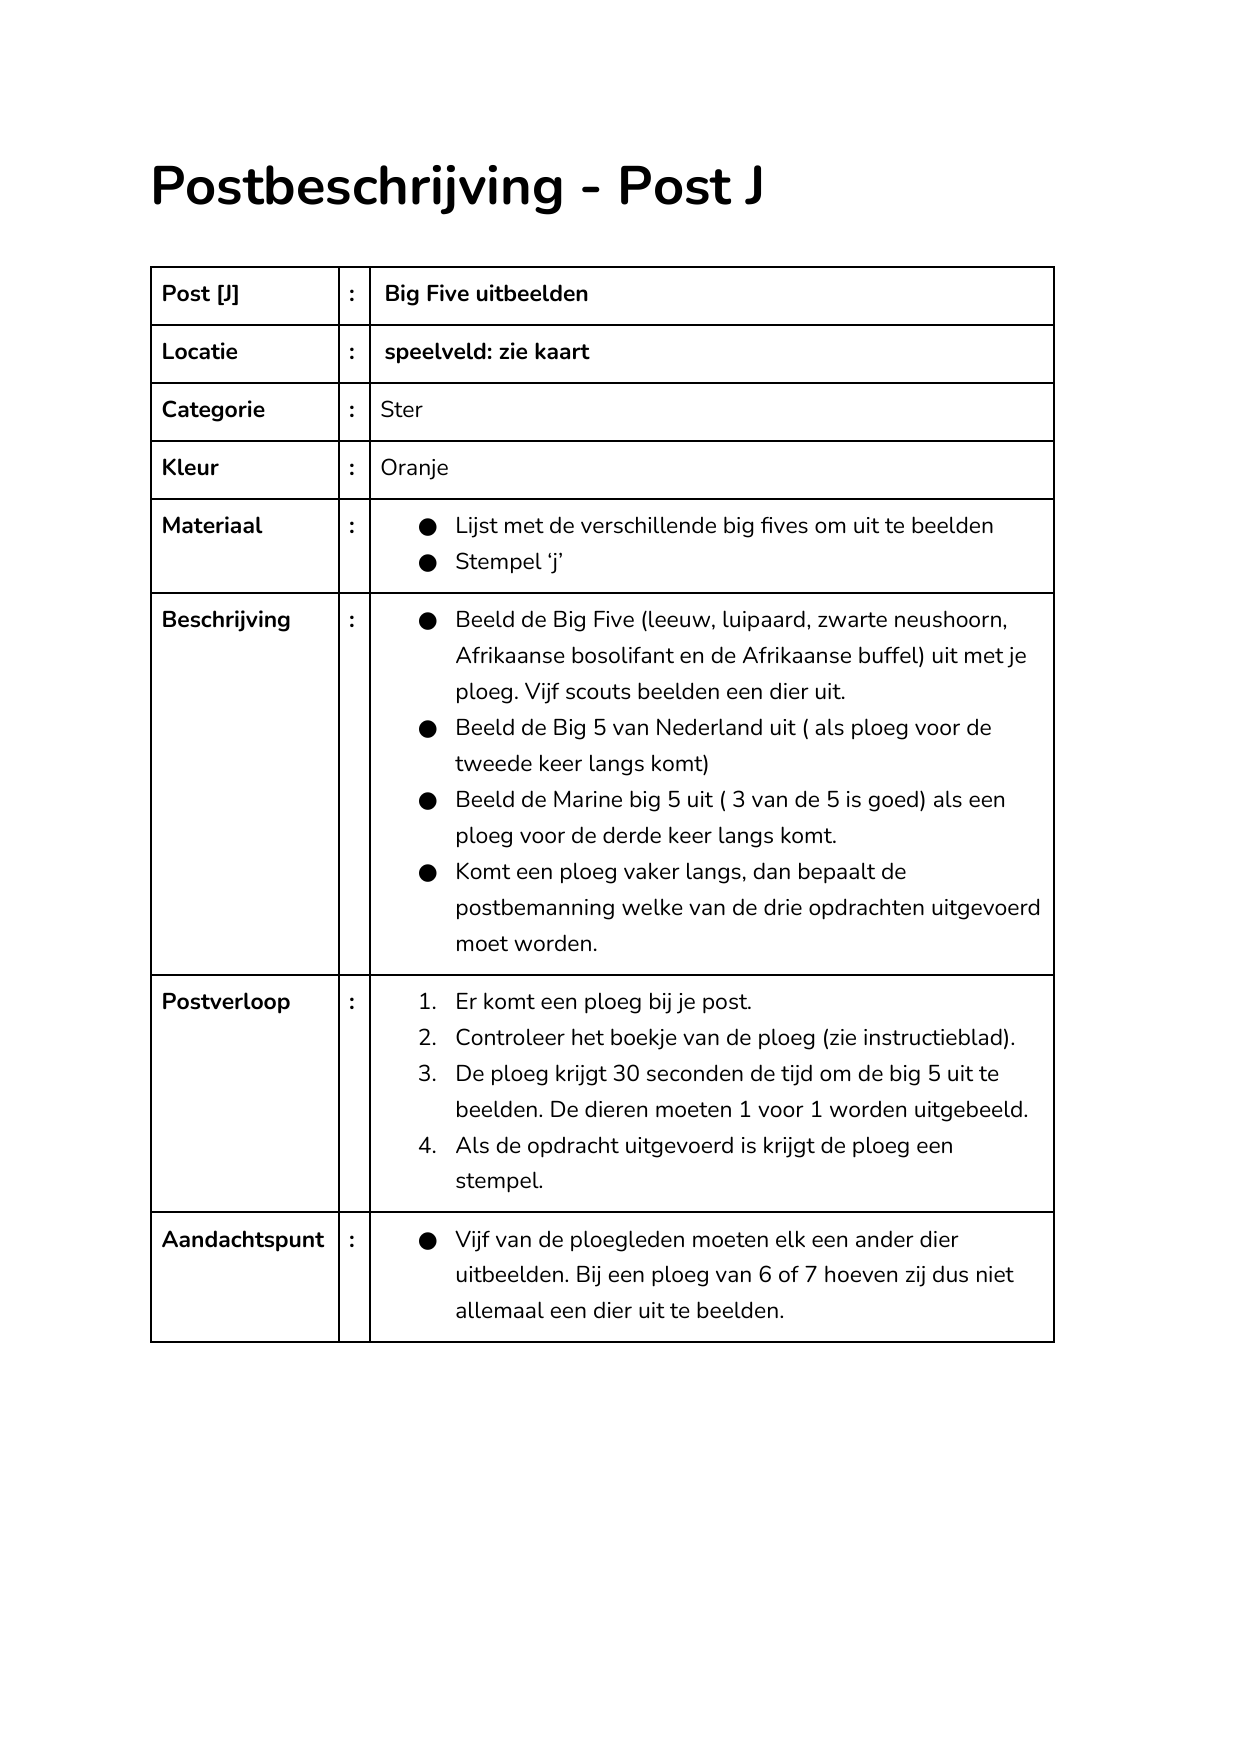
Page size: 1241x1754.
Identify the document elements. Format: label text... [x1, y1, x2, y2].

table_cell : [340, 326, 369, 382]
table_cell speelveld: zie kaart [371, 326, 1053, 382]
table_cell : [340, 384, 369, 440]
table_cell Aandachtspunt [152, 1213, 338, 1341]
table_cell Postverloop [152, 976, 338, 1211]
table_cell Lijst met de verschillende big fives om uit te beelden Stempel ‘j’ [371, 500, 1053, 592]
table_cell Beeld de Big Five (leeuw, luipaard, zwarte neushoorn, Afrikaanse bosolifant en de Afrikaanse buffel) uit met je ploeg. Vijf scouts beelden een dier uit. Beeld de Big 5 van Nederland uit ( als ploeg voor de tweede keer langs komt) Beeld de Marine big 5 uit ( 3 van de 5 is goed) als een ploeg voor de derde keer langs komt. Komt een ploeg vaker langs, dan bepaalt de postbemanning welke van de drie opdrachten uitgevoerd moet worden. [371, 594, 1053, 973]
table_cell : [340, 442, 369, 498]
table_header Post [J] [152, 268, 338, 324]
table_cell Vijf van de ploegleden moeten elk een ander dier uitbeelden. Bij een ploeg van 6 of 7 hoeven zij dus niet allemaal een dier uit te beelden. [371, 1213, 1053, 1341]
table_cell Kleur [152, 442, 338, 498]
table_cell : [340, 1213, 369, 1341]
table_cell Materiaal [152, 500, 338, 592]
table_cell Categorie [152, 384, 338, 440]
table_cell : [340, 976, 369, 1211]
table_header : [340, 268, 369, 324]
table_cell Beschrijving [152, 594, 338, 973]
title Postbeschrijving - Post J [150, 150, 1090, 224]
table_cell Er komt een ploeg bij je post. Controleer het boekje van de ploeg (zie instructieblad). De ploeg krijgt 30 seconden de tijd om de big 5 uit te beelden. De dieren moeten 1 voor 1 worden uitgebeeld. Als de opdracht uitgevoerd is krijgt de ploeg een stempel. [371, 976, 1053, 1211]
table_cell : [340, 594, 369, 973]
table_cell Oranje [371, 442, 1053, 498]
table_cell Locatie [152, 326, 338, 382]
table_cell : [340, 500, 369, 592]
table_header Big Five uitbeelden [371, 268, 1053, 324]
table_cell Ster [371, 384, 1053, 440]
